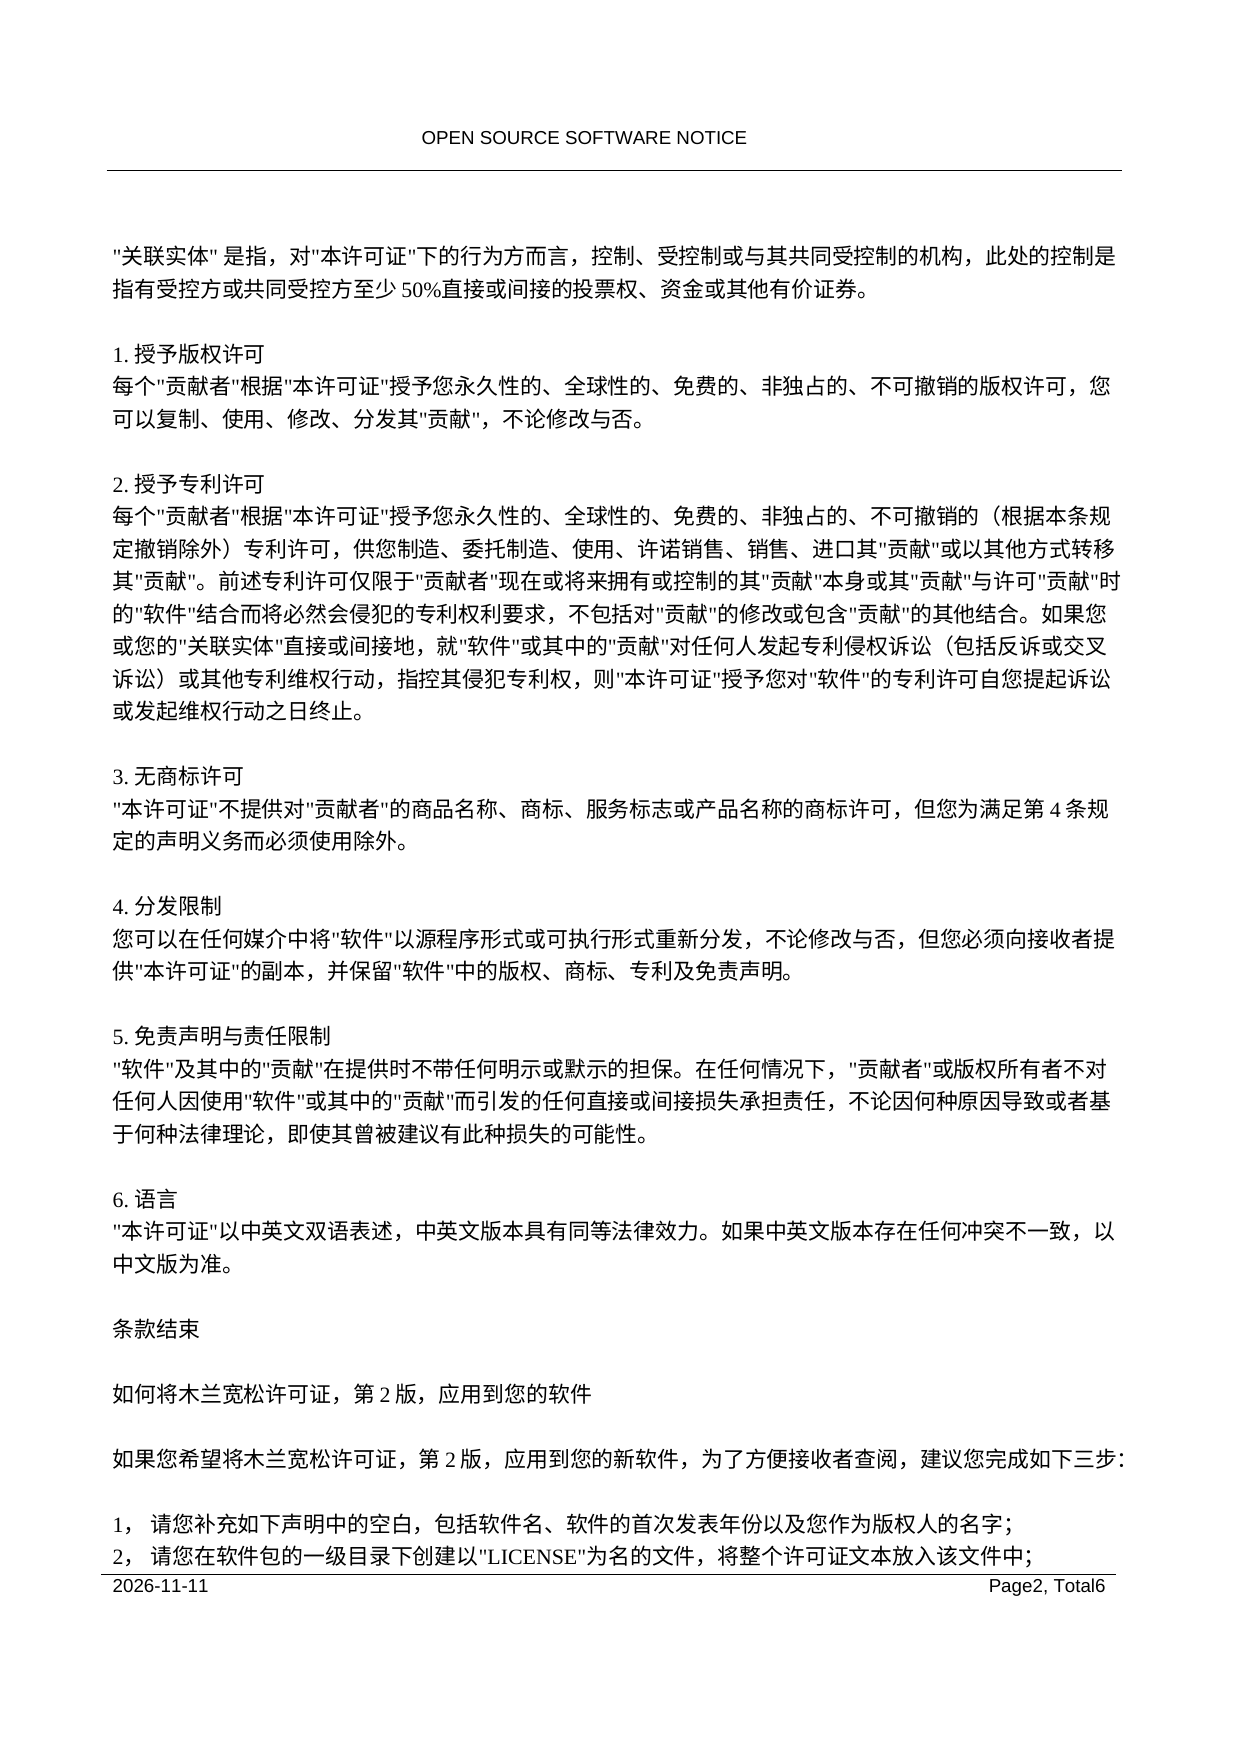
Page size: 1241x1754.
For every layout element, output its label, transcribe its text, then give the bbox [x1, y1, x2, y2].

text 4. 分发限制 [112, 889, 1128, 921]
text 条款结束 [112, 1311, 1128, 1344]
text 5. 免责声明与责任限制 [112, 1019, 1128, 1051]
text 您可以在任何媒介中将"软件"以源程序形式或可执行形式重新分发，不论修改与否，但您必须向接收者提供"本许可证"的副本，并保留"软件"中的版权、商标、专利及免责声明。 [112, 921, 1128, 986]
text 1. 授予版权许可 [112, 336, 1128, 369]
text 2. 授予专利许可 [112, 466, 1128, 499]
text "本许可证"以中英文双语表述，中英文版本具有同等法律效力。如果中英文版本存在任何冲突不一致，以中文版为准。 [112, 1214, 1128, 1279]
text 6. 语言 [112, 1181, 1128, 1214]
text 3. 无商标许可 [112, 759, 1128, 791]
text 每个"贡献者"根据"本许可证"授予您永久性的、全球性的、免费的、非独占的、不可撤销的（根据本条规定撤销除外）专利许可，供您制造、委托制造、使用、许诺销售、销售、进口其"贡献"或以其他方式转移其"贡献"。前述专利许可仅限于"贡献者"现在或将来拥有或控制的其"贡献"本身或其"贡献"与许可"贡献"时的"软件"结合而将必然会侵犯的专利权利要求，不包括对"贡献"的修改或包含"贡献"的其他结合。如果您或您的"关联实体"直接或间接地，就"软件"或其中的"贡献"对任何人发起专利侵权诉讼（包括反诉或交叉诉讼）或其他专利维权行动，指控其侵犯专利权，则"本许可证"授予您对"软件"的专利许可自您提起诉讼或发起维权行动之日终止。 [112, 499, 1128, 726]
text "本许可证"不提供对"贡献者"的商品名称、商标、服务标志或产品名称的商标许可，但您为满足第4条规定的声明义务而必须使用除外。 [112, 791, 1128, 856]
text 如果您希望将木兰宽松许可证，第2版，应用到您的新软件，为了方便接收者查阅，建议您完成如下三步： [112, 1441, 1128, 1474]
text "软件"及其中的"贡献"在提供时不带任何明示或默示的担保。在任何情况下，"贡献者"或版权所有者不对任何人因使用"软件"或其中的"贡献"而引发的任何直接或间接损失承担责任，不论因何种原因导致或者基于何种法律理论，即使其曾被建议有此种损失的可能性。 [112, 1051, 1128, 1149]
text 1， 请您补充如下声明中的空白，包括软件名、软件的首次发表年份以及您作为版权人的名字； [112, 1506, 1128, 1539]
text 如何将木兰宽松许可证，第2版，应用到您的软件 [112, 1376, 1128, 1409]
text 2， 请您在软件包的一级目录下创建以"LICENSE"为名的文件，将整个许可证文本放入该文件中； [112, 1539, 1128, 1571]
text "关联实体" 是指，对"本许可证"下的行为方而言，控制、受控制或与其共同受控制的机构，此处的控制是指有受控方或共同受控方至少50%直接或间接的投票权、资金或其他有价证券。 [112, 239, 1128, 304]
text 每个"贡献者"根据"本许可证"授予您永久性的、全球性的、免费的、非独占的、不可撤销的版权许可，您可以复制、使用、修改、分发其"贡献"，不论修改与否。 [112, 369, 1128, 434]
